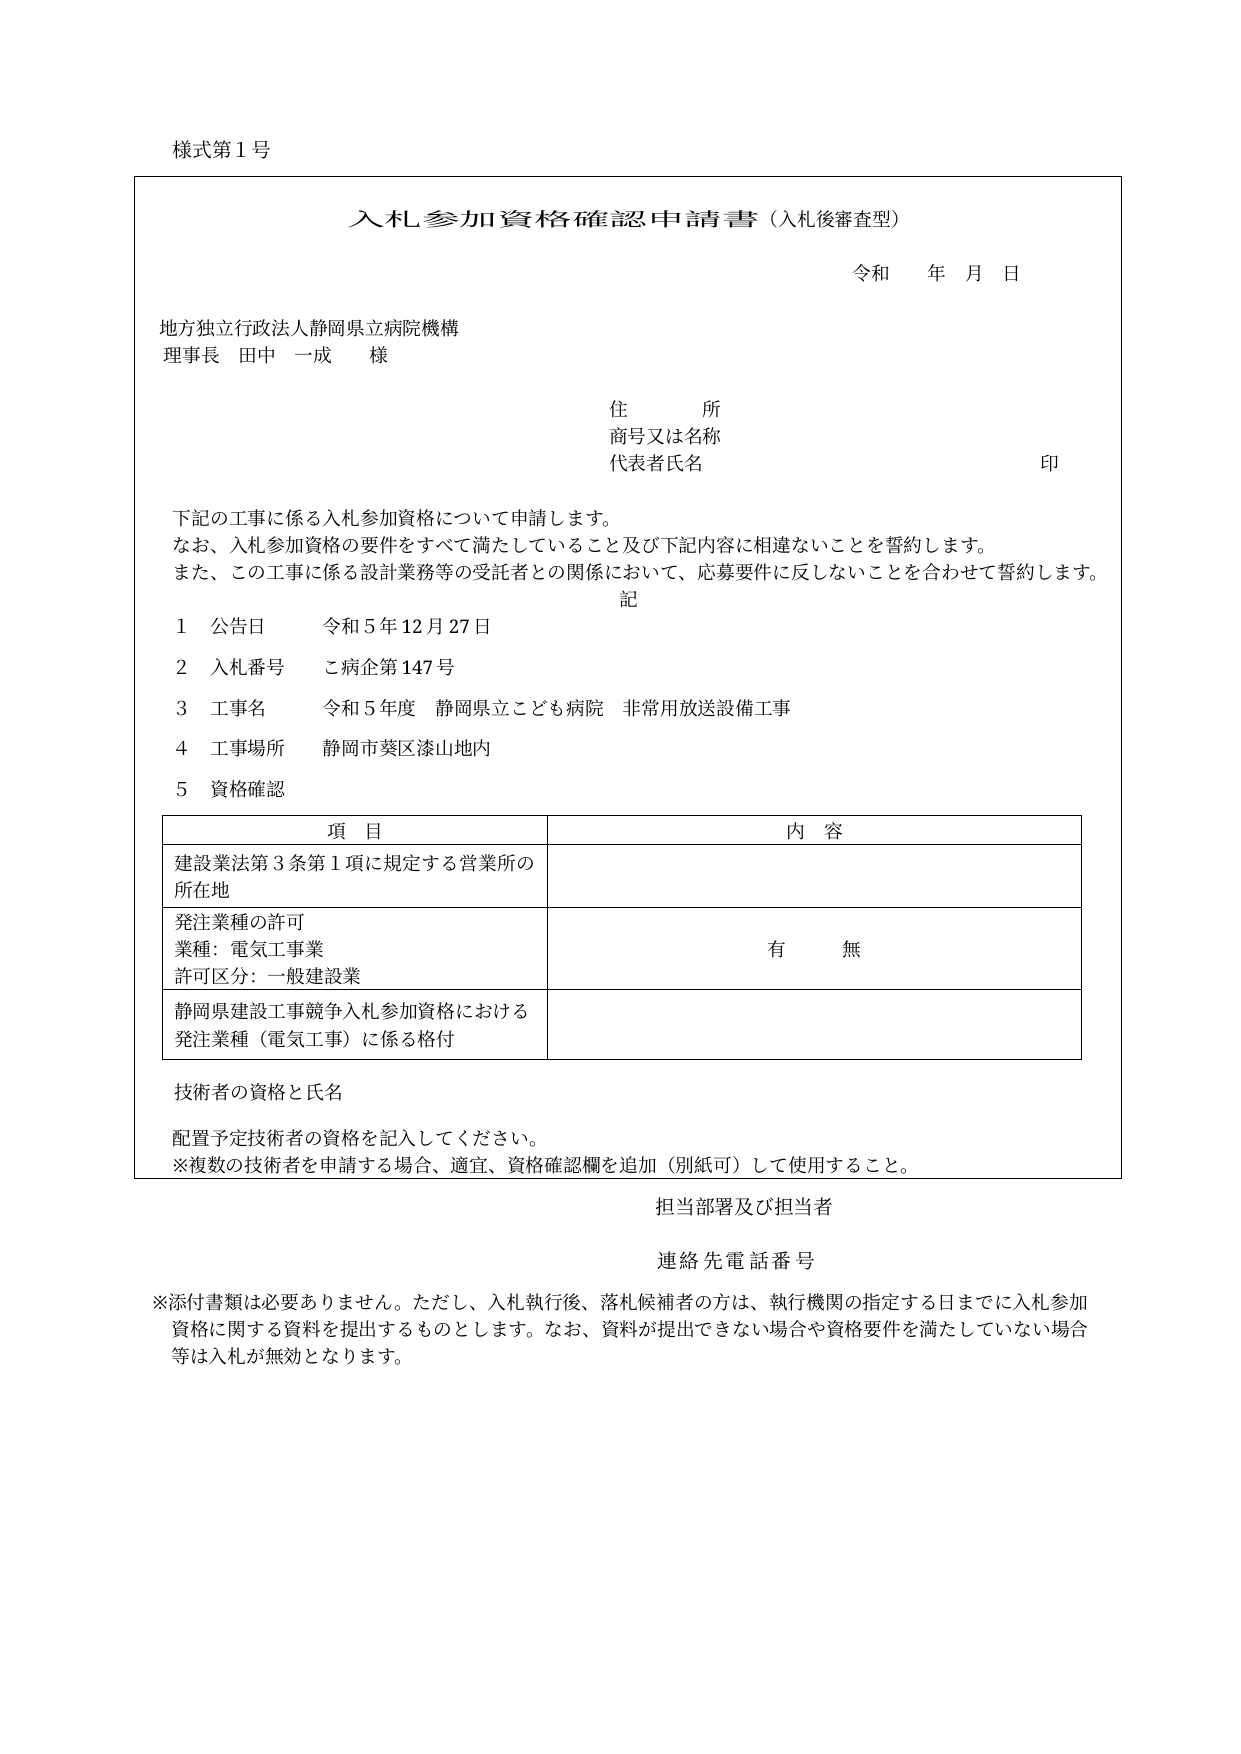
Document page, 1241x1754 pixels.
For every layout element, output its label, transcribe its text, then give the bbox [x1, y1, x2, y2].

text ※添付書類は必要ありません。ただし、入札執行後、落札候補者の方は、執行機関の指定する日までに入札参加資格に関する資料を提出するものとします。なお、資料が提出できない場合や資格要件を満たしていない場合等は入札が無効となります。 [152, 1288, 1095, 1369]
text 担当部署及び担当者 [152, 1179, 1095, 1233]
table_header 入札参加資格確認申請書（入札後審査型） 令和 年 月 日 地方独立行政法人静岡県立病院機構 理事長 田中 一成 様 住 所 商号又は名称 代表者氏名 印 下記の工事に係る入札参加資格について申請します。 なお、入札参加資格の要件をすべて満たしていること及び下記内容に相違ないことを誓約します。 また、この工事に係る設計業務等の受託者との関係において、応募要件に反しないことを合わせて誓約します。 記 １ 公告日 令和５年12月27日 ２ 入札番号 こ病企第147号 ３ 工事名 令和５年度 静岡県立こども病院 非常用放送設備工事 ４ 工事場所 静岡市葵区漆山地内 ５ 資格確認 配置予定技術者の資格を記入してください。 ※複数の技術者を申請する場合、適宜、資格確認欄を追加（別紙可）して使用すること。 [135, 177, 1121, 1178]
text 様式第１号 [152, 122, 1095, 176]
text 連絡先電話番号 [152, 1233, 1095, 1288]
